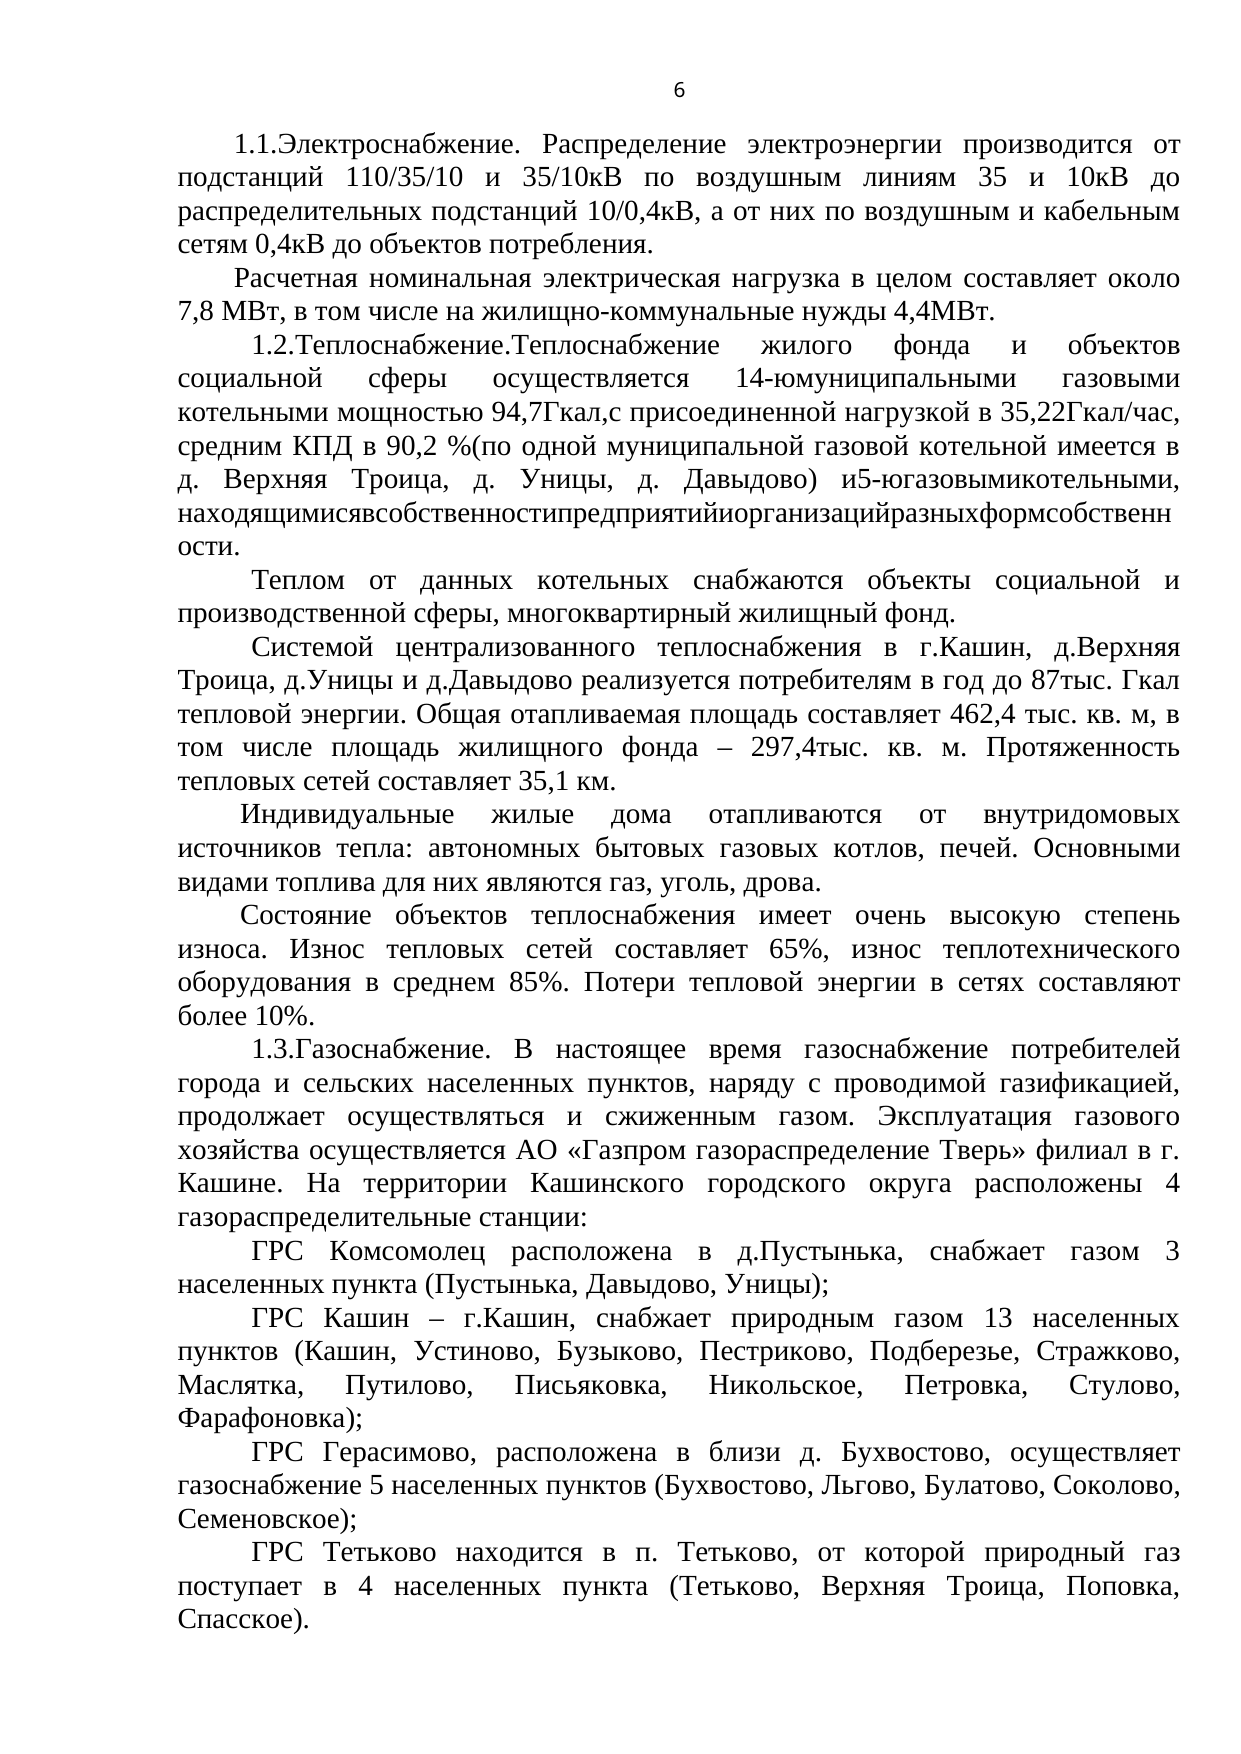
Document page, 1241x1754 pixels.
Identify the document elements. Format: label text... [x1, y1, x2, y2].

text Расчетная номинальная электрическая нагрузка в целом составляет около 7,8 МВт, в том числе на жилищно-коммунальные нужды 4,4МВт. [177, 260, 1181, 327]
text Теплом от данных котельных снабжаются объекты социальной и производственной сферы, многоквартирный жилищный фонд. [177, 562, 1181, 629]
text ГРС Тетьково находится в п. Тетьково, от которой природный газ поступает в 4 населенных пункта (Тетьково, Верхняя Троица, Поповка, Спасское). [177, 1534, 1181, 1635]
text ГРС Герасимово, расположена в близи д. Бухвостово, осуществляет газоснабжение 5 населенных пунктов (Бухвостово, Льгово, Булатово, Соколово, Семеновское); [177, 1434, 1181, 1534]
text Состояние объектов теплоснабжения имеет очень высокую степень износа. Износ тепловых сетей составляет 65%, износ теплотехнического оборудования в среднем 85%. Потери тепловой энергии в сетях составляют более 10%. [177, 897, 1181, 1031]
text 1.2.Теплоснабжение.Теплоснабжение жилого фонда и объектов социальной сферы осуществляется 14-юмуниципальными газовыми котельными мощностью 94,7Гкал,с присоединенной нагрузкой в 35,22Гкал/час, средним КПД в 90,2 %(по одной муниципальной газовой котельной имеется в д. Верхняя Троица, д. Уницы, д. Давыдово) и5-югазовымикотельными, находящимисявсобственностипредприятийиорганизацийразныхформсобственности. [177, 327, 1181, 562]
text Системой централизованного теплоснабжения в г.Кашин, д.Верхняя Троица, д.Уницы и д.Давыдово реализуется потребителям в год до 87тыс. Гкал тепловой энергии. Общая отапливаемая площадь составляет 462,4 тыс. кв. м, в том числе площадь жилищного фонда – 297,4тыс. кв. м. Протяженность тепловых сетей составляет . [177, 629, 1181, 797]
text 1.3.Газоснабжение. В настоящее время газоснабжение потребителей города и сельских населенных пунктов, наряду с проводимой газификацией, продолжает осуществляться и сжиженным газом. Эксплуатация газового хозяйства осуществляется АО «Газпром газораспределение Тверь» филиал в г. Кашине. На территории Кашинского городского округа расположены 4 газораспределительные станции: [177, 1031, 1181, 1233]
text ГРС Кашин – г.Кашин, снабжает природным газом 13 населенных пунктов (Кашин, Устиново, Бузыково, Пестриково, Подберезье, Стражково, Маслятка, Путилово, Письяковка, Никольское, Петровка, Стулово, Фарафоновка); [177, 1300, 1181, 1434]
text ГРС Комсомолец расположена в д.Пустынька, снабжает газом 3 населенных пункта (Пустынька, Давыдово, Уницы); [177, 1233, 1181, 1300]
text 1.1.Электроснабжение. Распределение электроэнергии производится от подстанций 110/35/10 и 35/10кВ по воздушным линиям 35 и 10кВ до распределительных подстанций 10/0,4кВ, а от них по воздушным и кабельным сетям 0,4кВ до объектов потребления. [177, 126, 1181, 260]
text Индивидуальные жилые дома отапливаются от внутридомовых источников тепла: автономных бытовых газовых котлов, печей. Основными видами топлива для них являются газ, уголь, дрова. [177, 797, 1181, 897]
